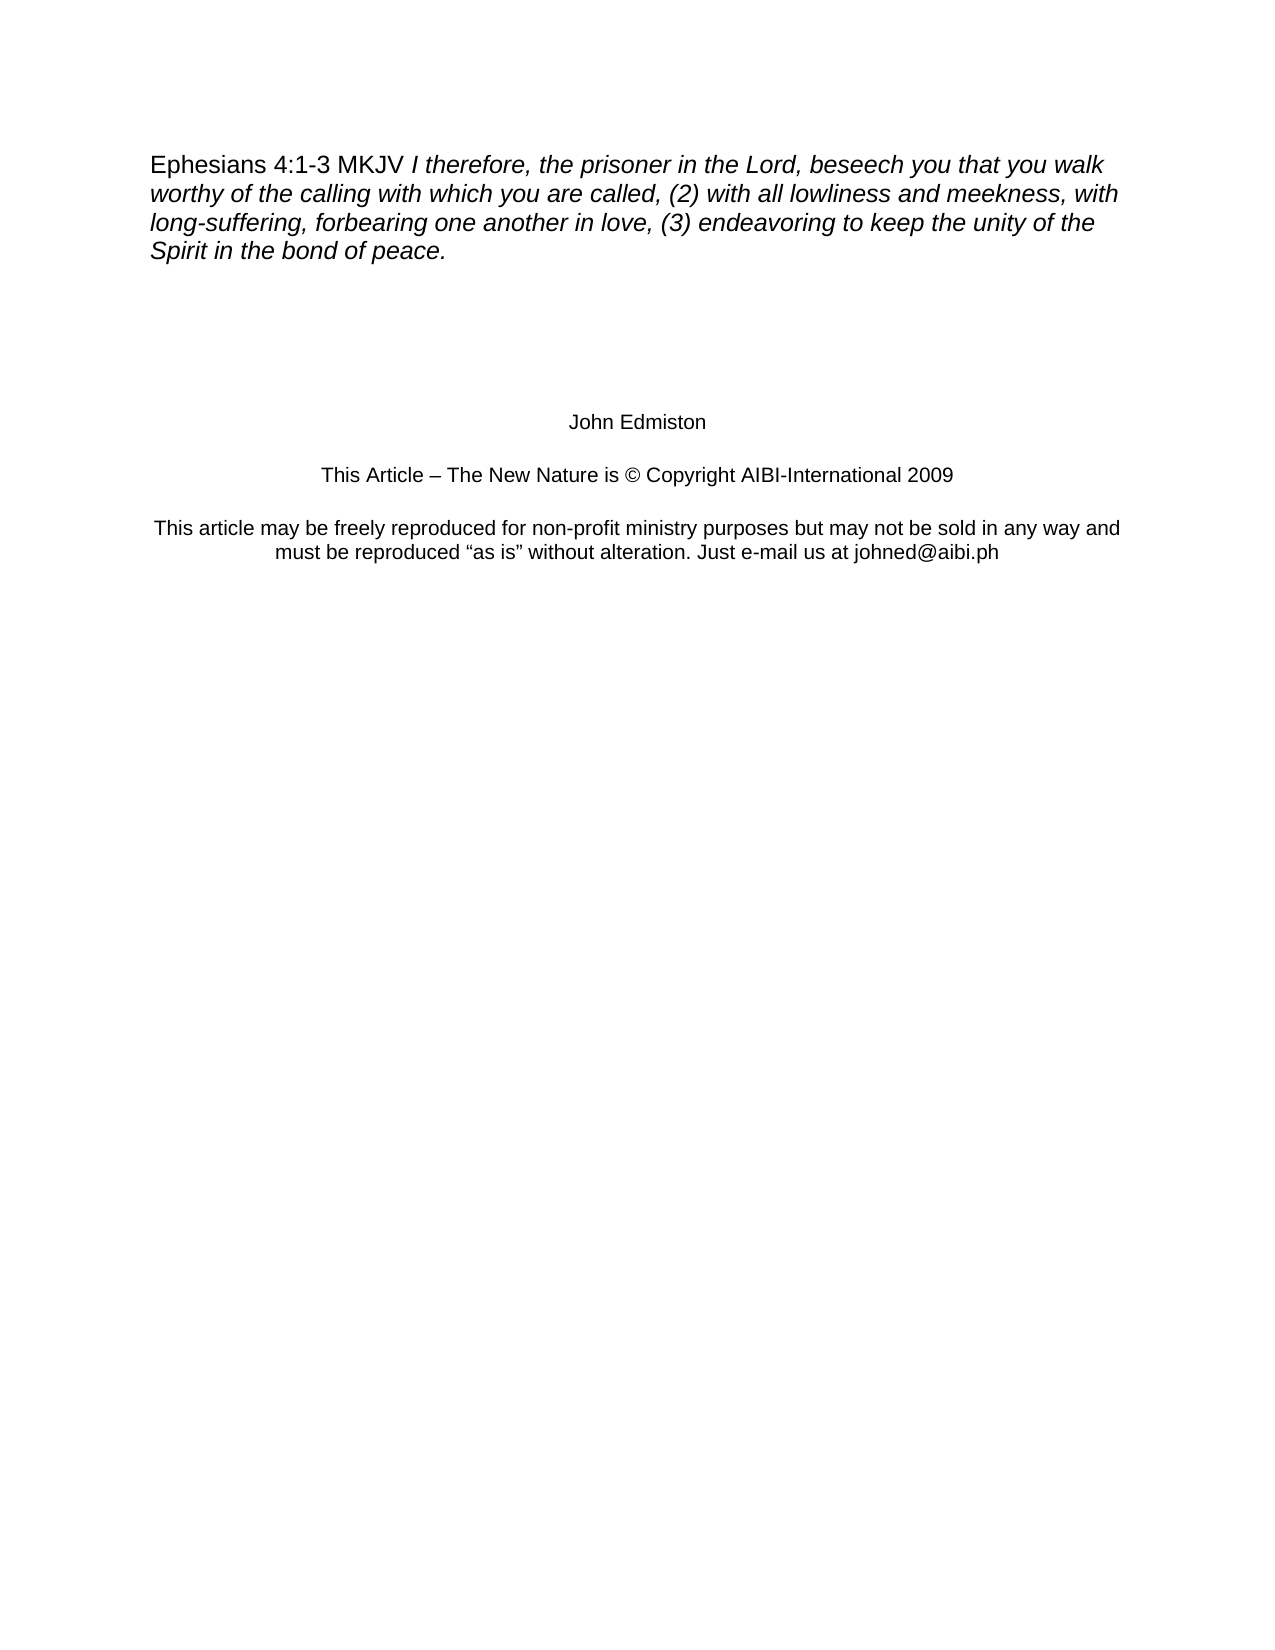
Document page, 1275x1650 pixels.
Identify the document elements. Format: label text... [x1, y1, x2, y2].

text This Article – The New Nature is © Copyright AIBI-International 2009 [150, 463, 1125, 487]
text This article may be freely reproduced for non-profit ministry purposes but may not be sold in any way and must be reproduced “as is” without alteration. Just e-mail us at johned@aibi.ph [150, 516, 1125, 564]
text John Edmiston [150, 410, 1125, 434]
text Ephesians 4:1-3 MKJV I therefore, the prisoner in the Lord, beseech you that you walk worthy of the calling with which you are called, (2) with all lowliness and meekness, with long-suffering, forbearing one another in love, (3) endeavoring to keep the unity of the Spirit in the bond of peace. [150, 150, 1125, 265]
